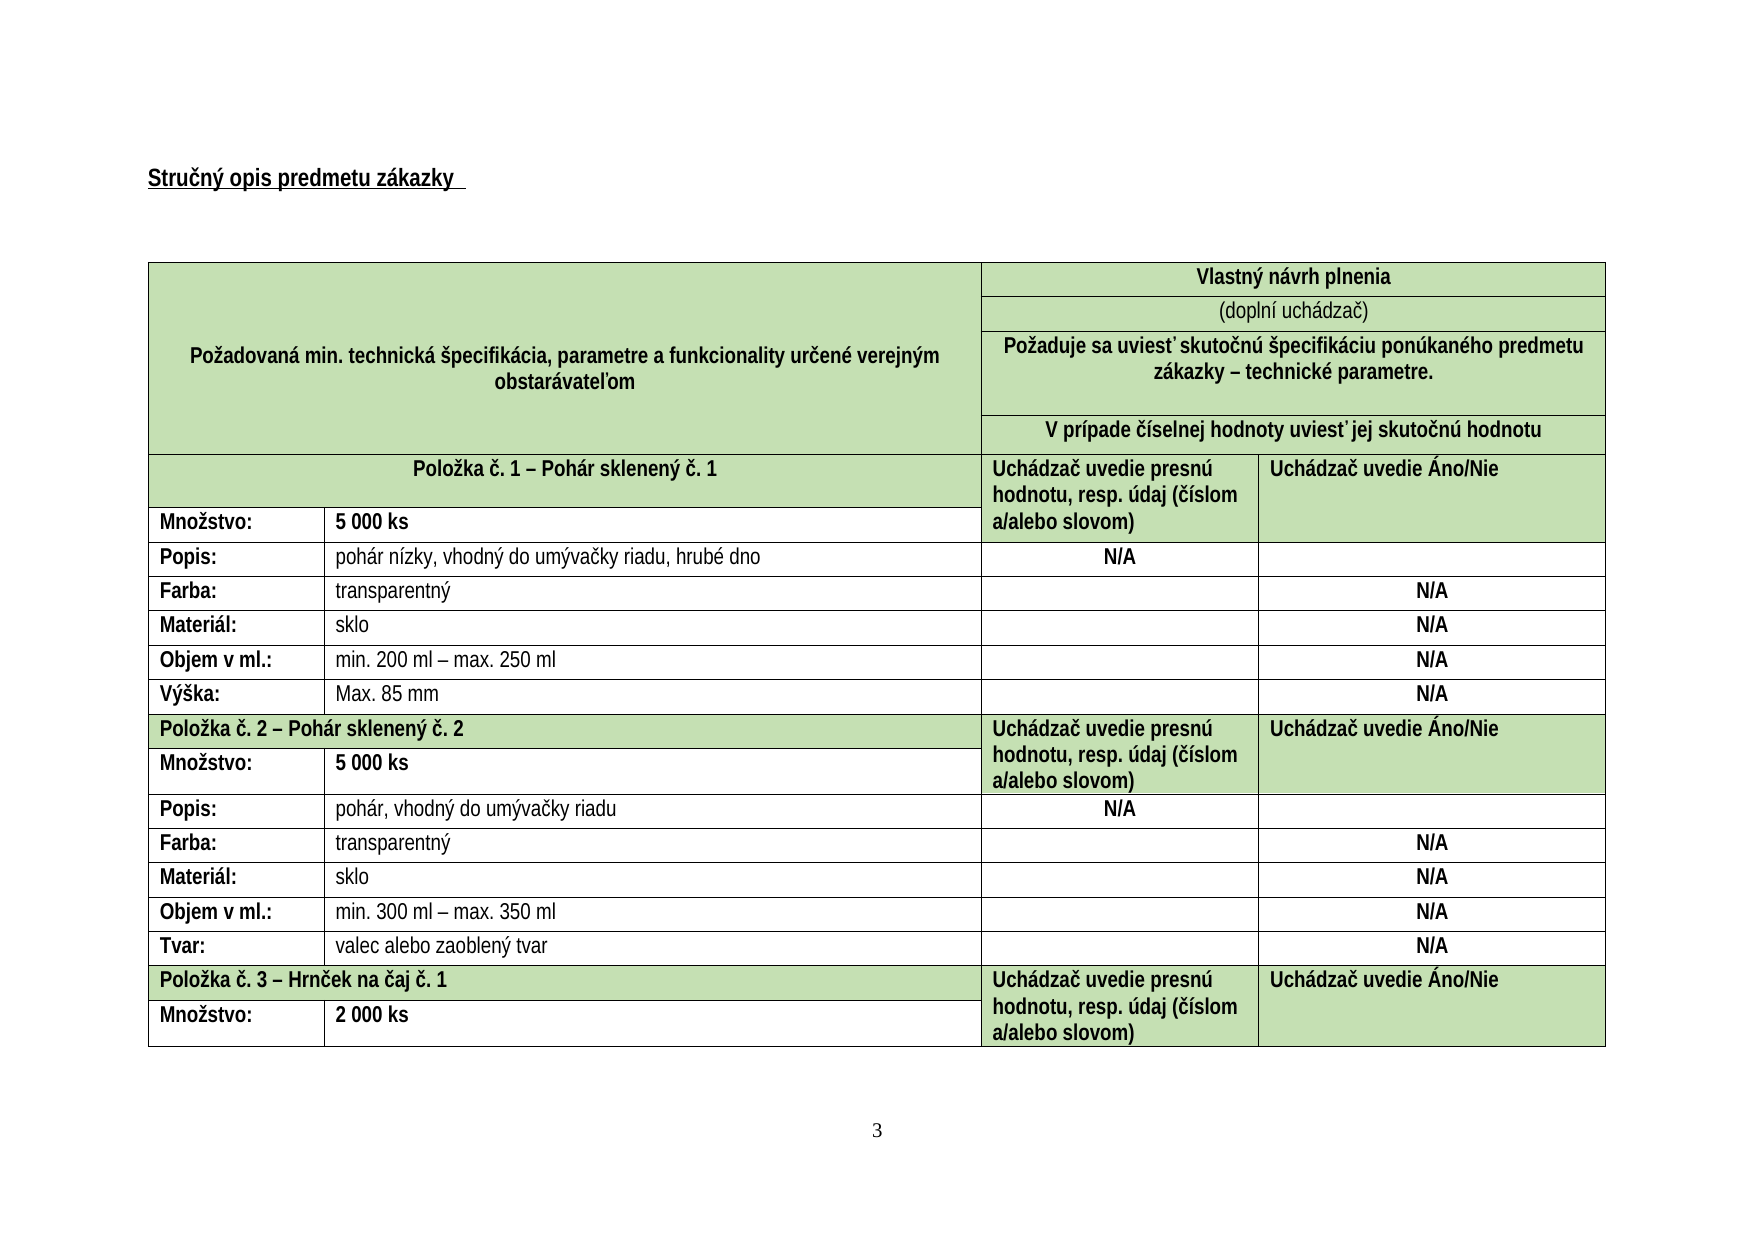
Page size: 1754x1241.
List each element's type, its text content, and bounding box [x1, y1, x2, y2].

table_cell Položka č. 1 – Pohár sklenený č. 1 [149, 455, 981, 507]
table_cell sklo [325, 611, 981, 645]
table_cell 2 000 ks [325, 1001, 981, 1046]
table_cell [982, 932, 1258, 965]
table_cell min. 300 ml – max. 350 ml [325, 898, 981, 931]
table_cell Položka č. 3 – Hrnček na čaj č. 1 [149, 966, 981, 1000]
table_cell N/A [982, 543, 1258, 576]
table_cell Uchádzač uvedie Áno/Nie [1259, 455, 1605, 542]
table_cell Uchádzač uvedie Áno/Nie [1259, 715, 1605, 793]
text Stručný opis predmetu zákazky [148, 162, 1606, 191]
table_cell sklo [325, 863, 981, 897]
table_cell [982, 829, 1258, 862]
table_cell Uchádzač uvedie Áno/Nie [1259, 966, 1605, 1046]
table_cell valec alebo zaoblený tvar [325, 932, 981, 965]
table_cell N/A [1259, 577, 1605, 610]
table_cell N/A [1259, 611, 1605, 645]
table_cell N/A [982, 795, 1258, 828]
table_cell Objem v ml.: [149, 646, 324, 679]
table_cell [982, 577, 1258, 610]
table_cell Množstvo: [149, 749, 324, 793]
table_cell 5 000 ks [325, 749, 981, 793]
table_cell V prípade číselnej hodnoty uviesť jej skutočnú hodnotu [982, 416, 1605, 454]
table_cell [982, 646, 1258, 679]
table_cell Popis: [149, 795, 324, 828]
table_cell N/A [1259, 680, 1605, 713]
table_cell [982, 680, 1258, 713]
table_cell Materiál: [149, 863, 324, 897]
table_cell Uchádzač uvedie presnú hodnotu, resp. údaj (číslom a/alebo slovom) [982, 715, 1258, 793]
table_cell Požaduje sa uviesť skutočnú špecifikáciu ponúkaného predmetu zákazky – technické parametre. [982, 332, 1605, 415]
table_cell [1259, 795, 1605, 828]
table_cell transparentný [325, 829, 981, 862]
table_cell [982, 611, 1258, 645]
table_cell N/A [1259, 646, 1605, 679]
table_cell N/A [1259, 932, 1605, 965]
table_cell Popis: [149, 543, 324, 576]
table_cell pohár nízky, vhodný do umývačky riadu, hrubé dno [325, 543, 981, 576]
table_cell Tvar: [149, 932, 324, 965]
table_cell Položka č. 2 – Pohár sklenený č. 2 [149, 715, 981, 748]
table_cell Farba: [149, 577, 324, 610]
table_cell Výška: [149, 680, 324, 713]
table_cell Farba: [149, 829, 324, 862]
table_cell 5 000 ks [325, 508, 981, 542]
table_cell [982, 863, 1258, 897]
table_cell Množstvo: [149, 508, 324, 542]
table_cell N/A [1259, 898, 1605, 931]
table_header Požadovaná min. technická špecifikácia, parametre a funkcionality určené verejným obstarávateľom [149, 263, 981, 454]
table_cell (doplní uchádzač) [982, 297, 1605, 331]
table_cell Objem v ml.: [149, 898, 324, 931]
table_cell Uchádzač uvedie presnú hodnotu, resp. údaj (číslom a/alebo slovom) [982, 966, 1258, 1046]
table_cell N/A [1259, 863, 1605, 897]
table_cell Uchádzač uvedie presnú hodnotu, resp. údaj (číslom a/alebo slovom) [982, 455, 1258, 542]
table_cell min. 200 ml – max. 250 ml [325, 646, 981, 679]
table_cell Max. 85 mm [325, 680, 981, 713]
table_cell [1259, 543, 1605, 576]
table_cell Materiál: [149, 611, 324, 645]
table_cell [982, 898, 1258, 931]
table_header Vlastný návrh plnenia [982, 263, 1605, 296]
table_cell Množstvo: [149, 1001, 324, 1046]
table_cell N/A [1259, 829, 1605, 862]
table_cell transparentný [325, 577, 981, 610]
table_cell pohár, vhodný do umývačky riadu [325, 795, 981, 828]
